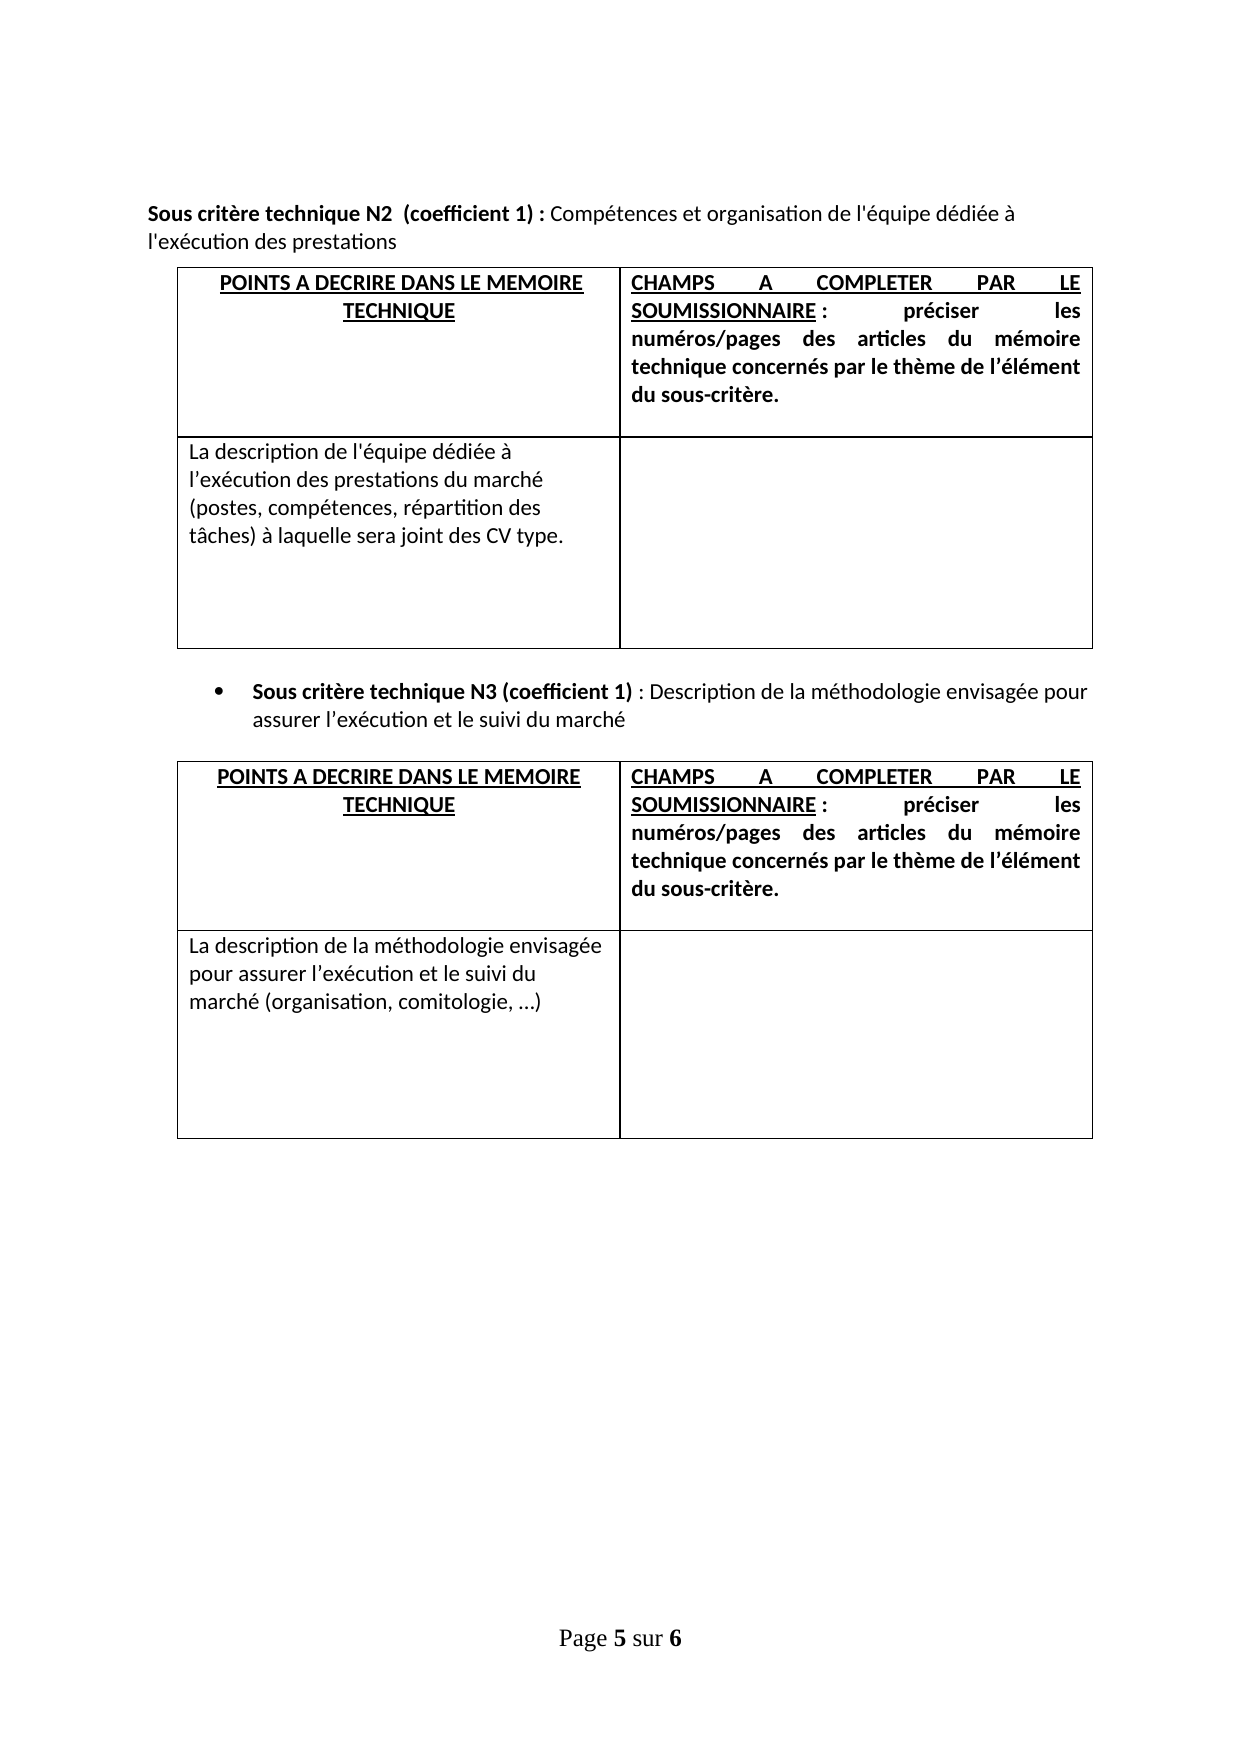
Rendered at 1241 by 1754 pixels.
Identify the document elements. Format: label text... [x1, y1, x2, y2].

table_header CHAMPS A COMPLETER PAR LE SOUMISSIONNAIRE : préciser les numéros/pages des articles du mémoire technique concernés par le thème de l’élément du sous-critère. [621, 268, 1092, 436]
text Sous critère technique N2 (coefficient 1) : Compétences et organisation de l'équipe dédiée à l'exécution des prestations [148, 199, 1093, 255]
table_cell La description de l'équipe dédiée à l’exécution des prestations du marché (postes, compétences, répartition des tâches) à laquelle sera joint des CV type. [178, 438, 619, 648]
table_cell [621, 438, 1092, 648]
table_cell [621, 931, 1092, 1138]
table_header CHAMPS A COMPLETER PAR LE SOUMISSIONNAIRE : préciser les numéros/pages des articles du mémoire technique concernés par le thème de l’élément du sous-critère. [621, 762, 1092, 930]
table_cell La description de la méthodologie envisagée pour assurer l’exécution et le suivi du marché (organisation, comitologie, …) [178, 931, 619, 1138]
table_header POINTS A DECRIRE DANS LE MEMOIRE TECHNIQUE [178, 762, 619, 930]
table_header POINTS A DECRIRE DANS LE MEMOIRE TECHNIQUE [178, 268, 619, 436]
list Sous critère technique N3 (coefficient 1) : Description de la méthodologie envisagée pour assurer l’exécution et le suivi du marché [215, 677, 1093, 733]
